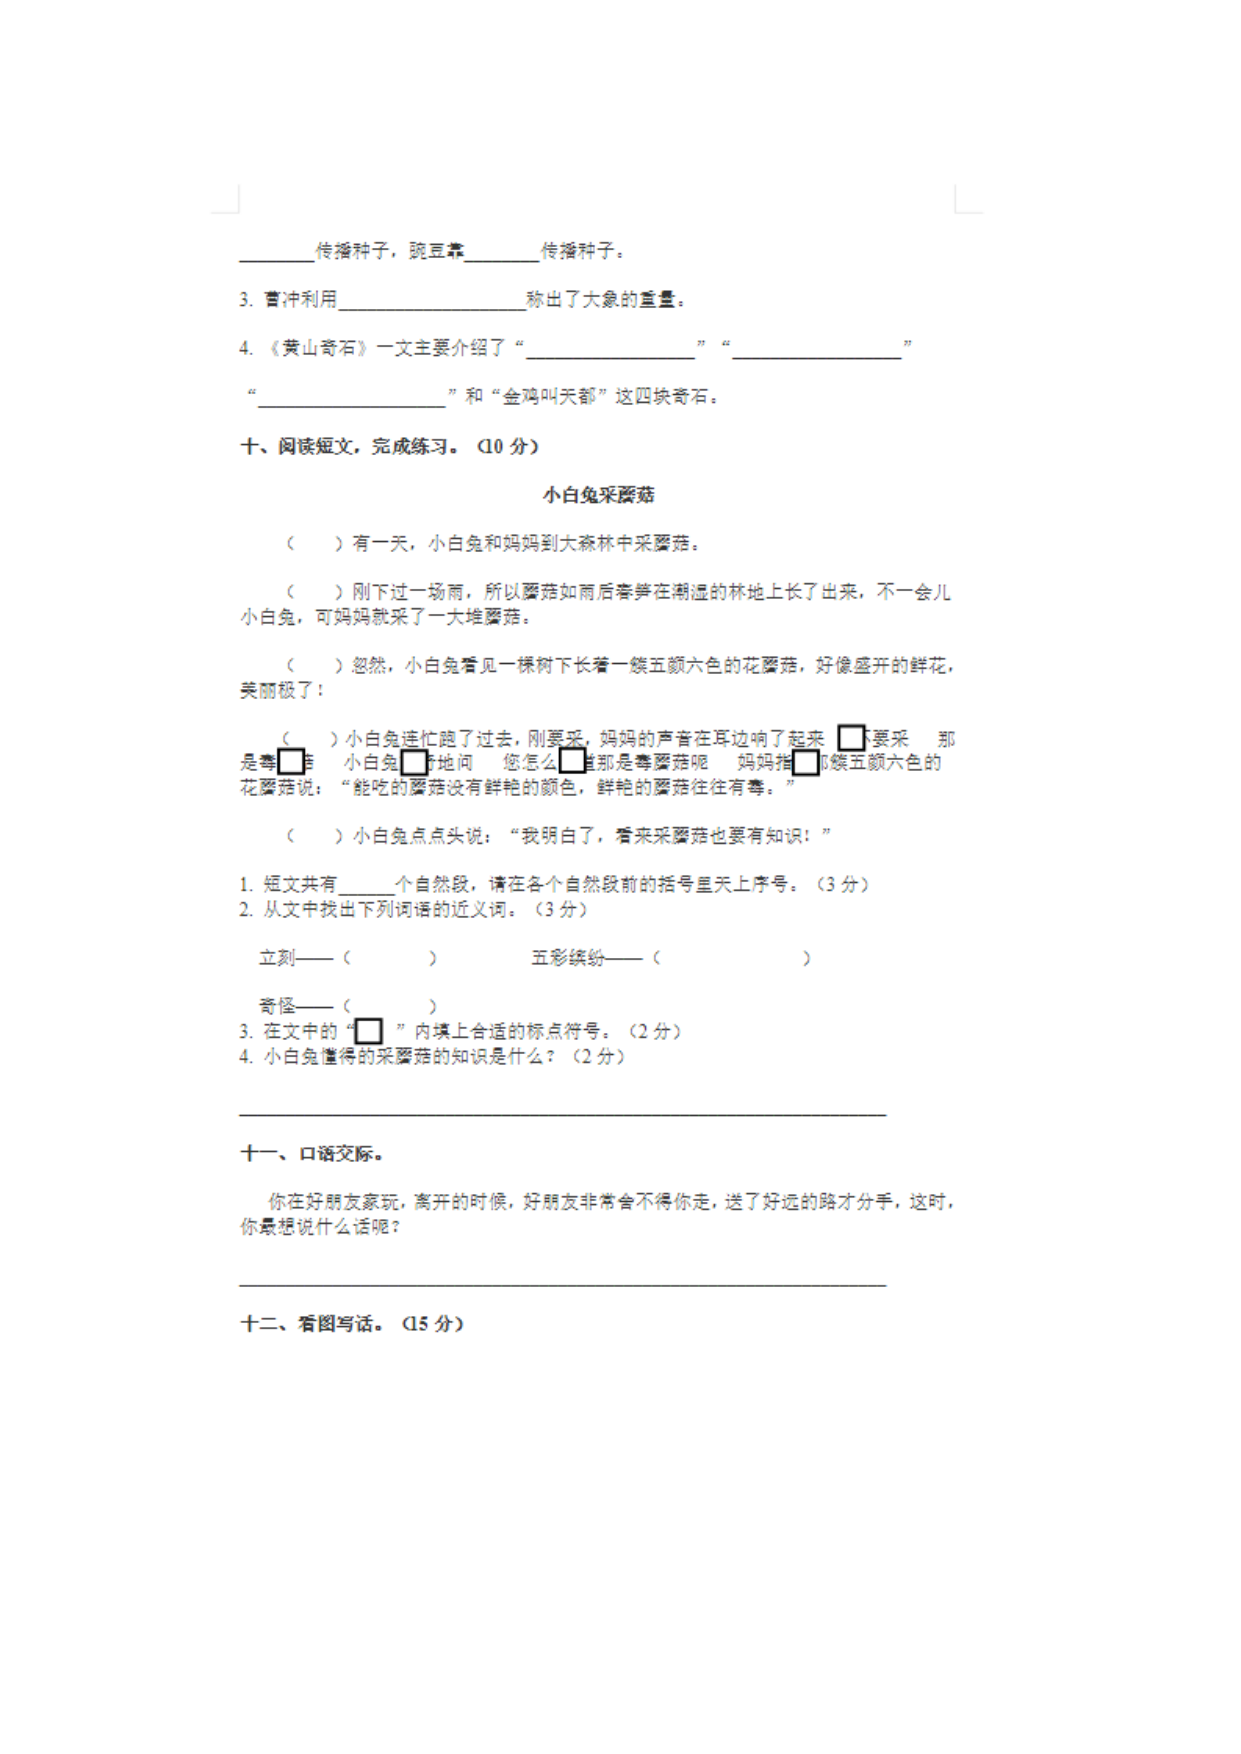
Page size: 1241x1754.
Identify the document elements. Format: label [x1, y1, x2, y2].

picture [196, 162, 1044, 1373]
